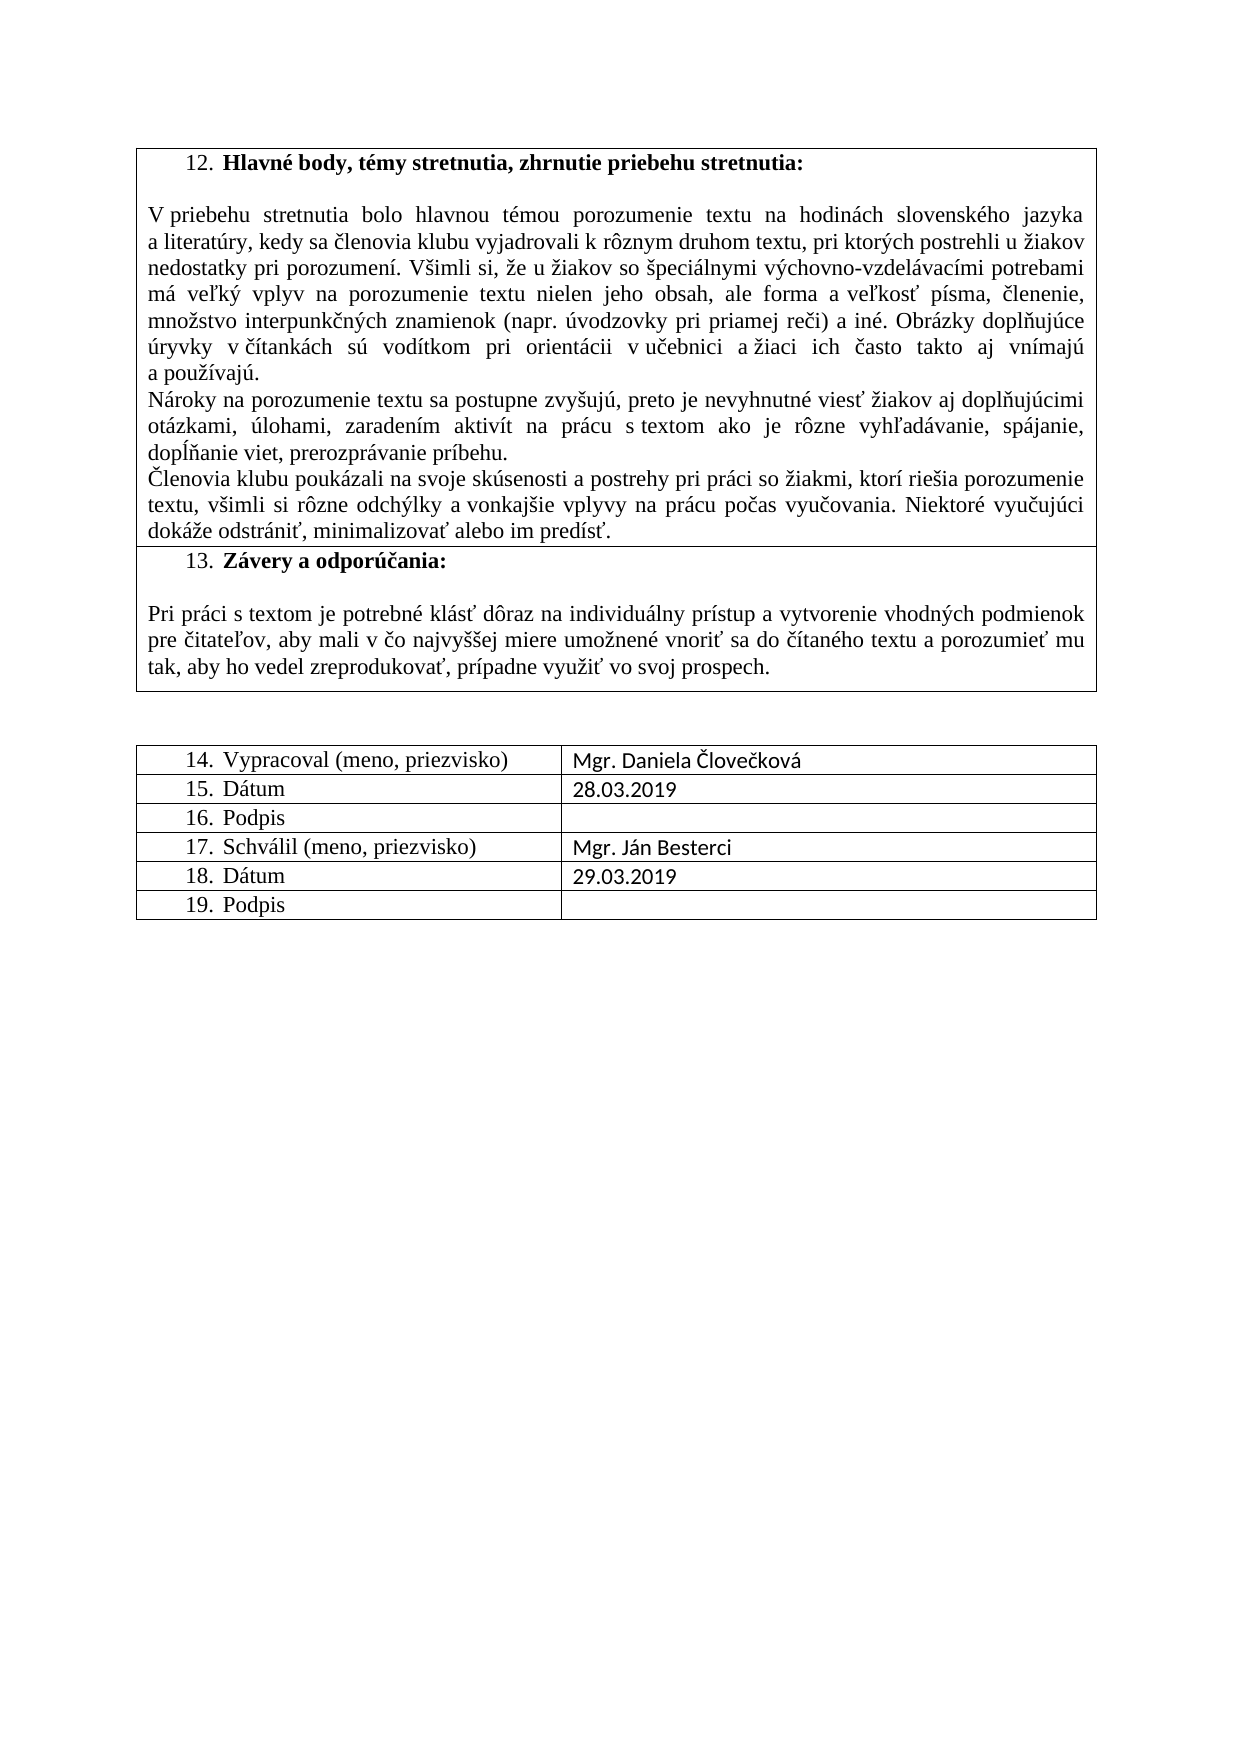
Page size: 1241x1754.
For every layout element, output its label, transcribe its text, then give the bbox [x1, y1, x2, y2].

table_cell [562, 804, 1096, 832]
table_cell Podpis [137, 891, 561, 919]
table_cell 29.03.2019 [562, 862, 1096, 890]
table_header Mgr. Daniela Človečková [562, 746, 1096, 774]
table_cell Hlavné body, témy stretnutia, zhrnutie priebehu stretnutia: V priebehu stretnutia bolo hlavnou témou porozumenie textu na hodinách slovenského jazyka a literatúry, kedy sa členovia klubu vyjadrovali k rôznym druhom textu, pri ktorých postrehli u žiakov nedostatky pri porozumení. Všimli si, že u žiakov so špeciálnymi výchovno-vzdelávacími potrebami má veľký vplyv na porozumenie textu nielen jeho obsah, ale forma a veľkosť písma, členenie, množstvo interpunkčných znamienok (napr. úvodzovky pri priamej reči) a iné. Obrázky doplňujúce úryvky v čítankách sú vodítkom pri orientácii v učebnici a žiaci ich často takto aj vnímajú a používajú. Nároky na porozumenie textu sa postupne zvyšujú, preto je nevyhnutné viesť žiakov aj doplňujúcimi otázkami, úlohami, zaradením aktivít na prácu s textom ako je rôzne vyhľadávanie, spájanie, dopĺňanie viet, prerozprávanie príbehu. Členovia klubu poukázali na svoje skúsenosti a postrehy pri práci so žiakmi, ktorí riešia porozumenie textu, všimli si rôzne odchýlky a vonkajšie vplyvy na prácu počas vyučovania. Niektoré vyučujúci dokáže odstrániť, minimalizovať alebo im predísť. [137, 149, 1096, 546]
table_cell Podpis [137, 804, 561, 832]
table_cell Dátum [137, 775, 561, 803]
table_cell 28.03.2019 [562, 775, 1096, 803]
table_cell Mgr. Ján Besterci [562, 833, 1096, 861]
table_cell Schválil (meno, priezvisko) [137, 833, 561, 861]
table_cell Závery a odporúčania: Pri práci s textom je potrebné klásť dôraz na individuálny prístup a vytvorenie vhodných podmienok pre čitateľov, aby mali v čo najvyššej miere umožnené vnoriť sa do čítaného textu a porozumieť mu tak, aby ho vedel zreprodukovať, prípadne využiť vo svoj prospech. [137, 547, 1096, 691]
table_cell Dátum [137, 862, 561, 890]
table_header Vypracoval (meno, priezvisko) [137, 746, 561, 774]
table_cell [562, 891, 1096, 919]
